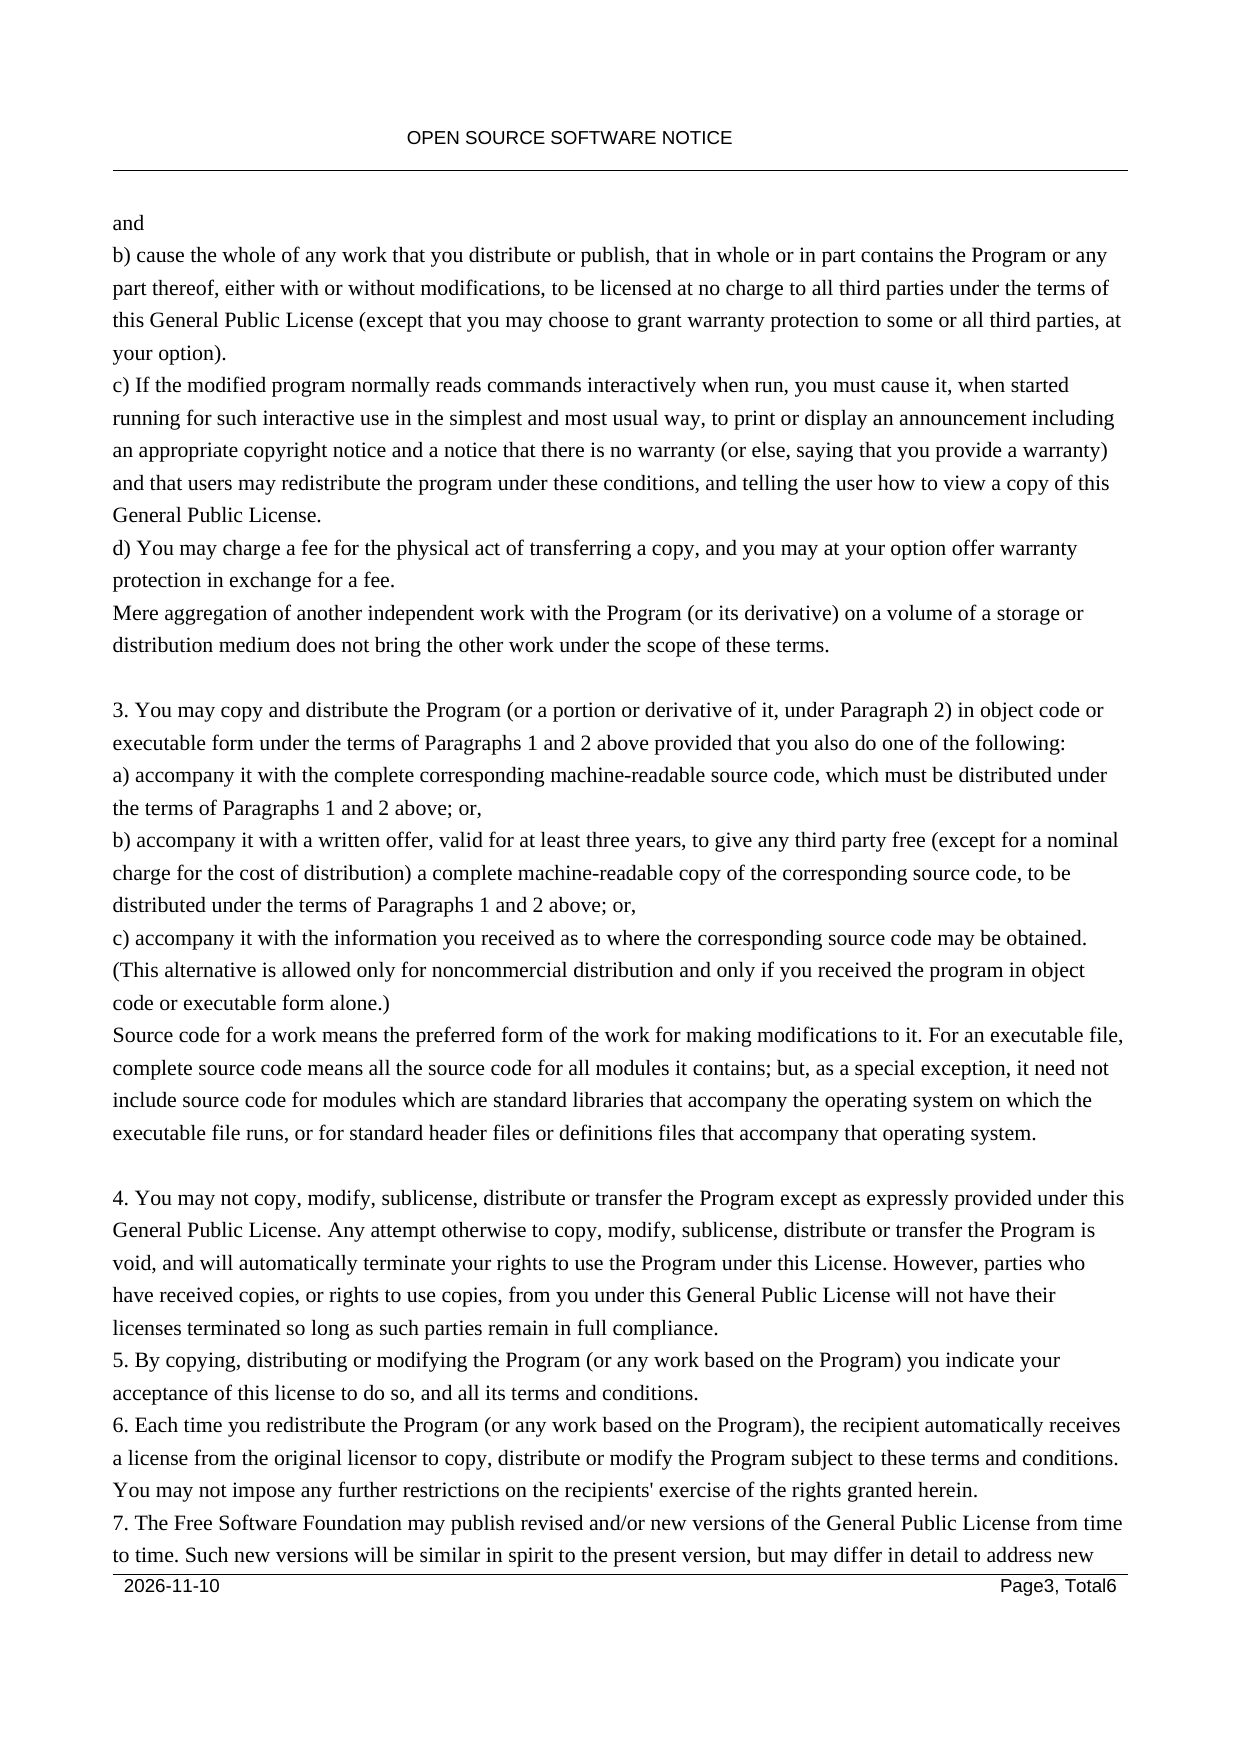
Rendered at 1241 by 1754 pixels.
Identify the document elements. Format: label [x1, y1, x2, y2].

text [112, 206, 1128, 1571]
